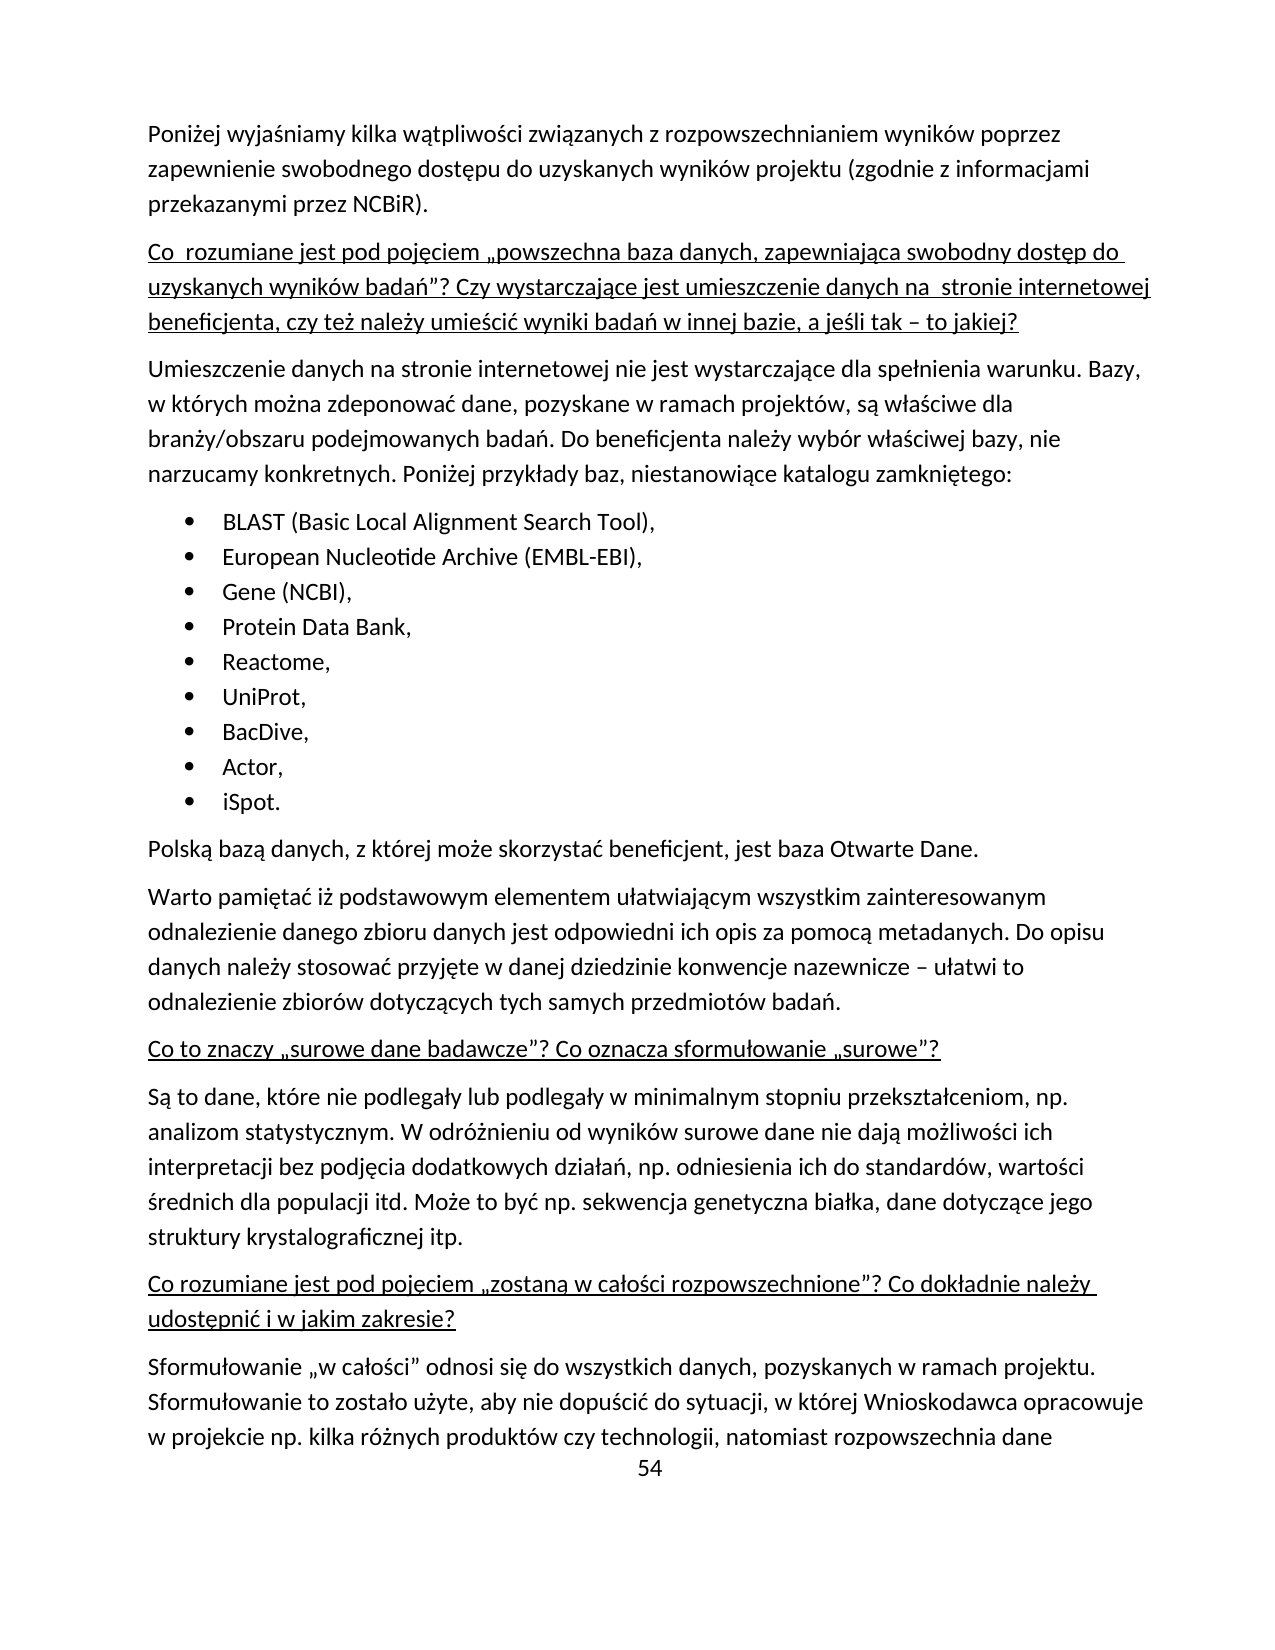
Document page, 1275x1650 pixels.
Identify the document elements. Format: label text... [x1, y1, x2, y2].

list Actor, [185, 751, 1152, 781]
list Gene (NCBI), [185, 576, 1152, 606]
list European Nucleotide Archive (EMBL-EBI), [185, 541, 1152, 571]
list Reactome, [185, 646, 1152, 676]
text Umieszczenie danych na stronie internetowej nie jest wystarczające dla spełnienia warunku. Bazy, w których można zdeponować dane, pozyskane w ramach projektów, są właściwe dla branży/obszaru podejmowanych badań. Do beneficjenta należy wybór właściwej bazy, nie narzucamy konkretnych. Poniżej przykłady baz, niestanowiące katalogu zamkniętego: [148, 353, 1152, 489]
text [148, 1351, 1152, 1451]
text Są to dane, które nie podlegały lub podlegały w minimalnym stopniu przekształceniom, np. analizom statystycznym. W odróżnieniu od wyników surowe dane nie dają możliwości ich interpretacji bez podjęcia dodatkowych działań, np. odniesienia ich do standardów, wartości średnich dla populacji itd. Może to być np. sekwencja genetyczna białka, dane dotyczące jego struktury krystalograficznej itp. [148, 1081, 1152, 1251]
list Protein Data Bank, [185, 611, 1152, 641]
text Polską bazą danych, z której może skorzystać beneficjent, jest baza Otwarte Dane. [148, 833, 1152, 864]
list BacDive, [185, 716, 1152, 746]
list iSpot. [185, 786, 1152, 816]
text Warto pamiętać iż podstawowym elementem ułatwiającym wszystkim zainteresowanym odnalezienie danego zbioru danych jest odpowiedni ich opis za pomocą metadanych. Do opisu danych należy stosować przyjęte w danej dziedzinie konwencje nazewnicze – ułatwi to odnalezienie zbiorów dotyczących tych samych przedmiotów badań. [148, 881, 1152, 1016]
text Co rozumiane jest pod pojęciem „zostaną w całości rozpowszechnione”? Co dokładnie należy udostępnić i w jakim zakresie? [148, 1268, 1152, 1334]
list BLAST (Basic Local Alignment Search Tool), [185, 506, 1152, 536]
list UniProt, [185, 681, 1152, 711]
text Co to znaczy „surowe dane badawcze”? Co oznacza sformułowanie „surowe”? [148, 1033, 1152, 1064]
text Co rozumiane jest pod pojęciem „powszechna baza danych, zapewniająca swobodny dostęp do uzyskanych wyników badań”? Czy wystarczające jest umieszczenie danych na stronie internetowej beneficjenta, czy też należy umieścić wyniki badań w innej bazie, a jeśli tak – to jakiej? [148, 236, 1152, 336]
text Poniżej wyjaśniamy kilka wątpliwości związanych z rozpowszechnianiem wyników poprzez zapewnienie swobodnego dostępu do uzyskanych wyników projektu (zgodnie z informacjami przekazanymi przez NCBiR). [148, 118, 1152, 219]
